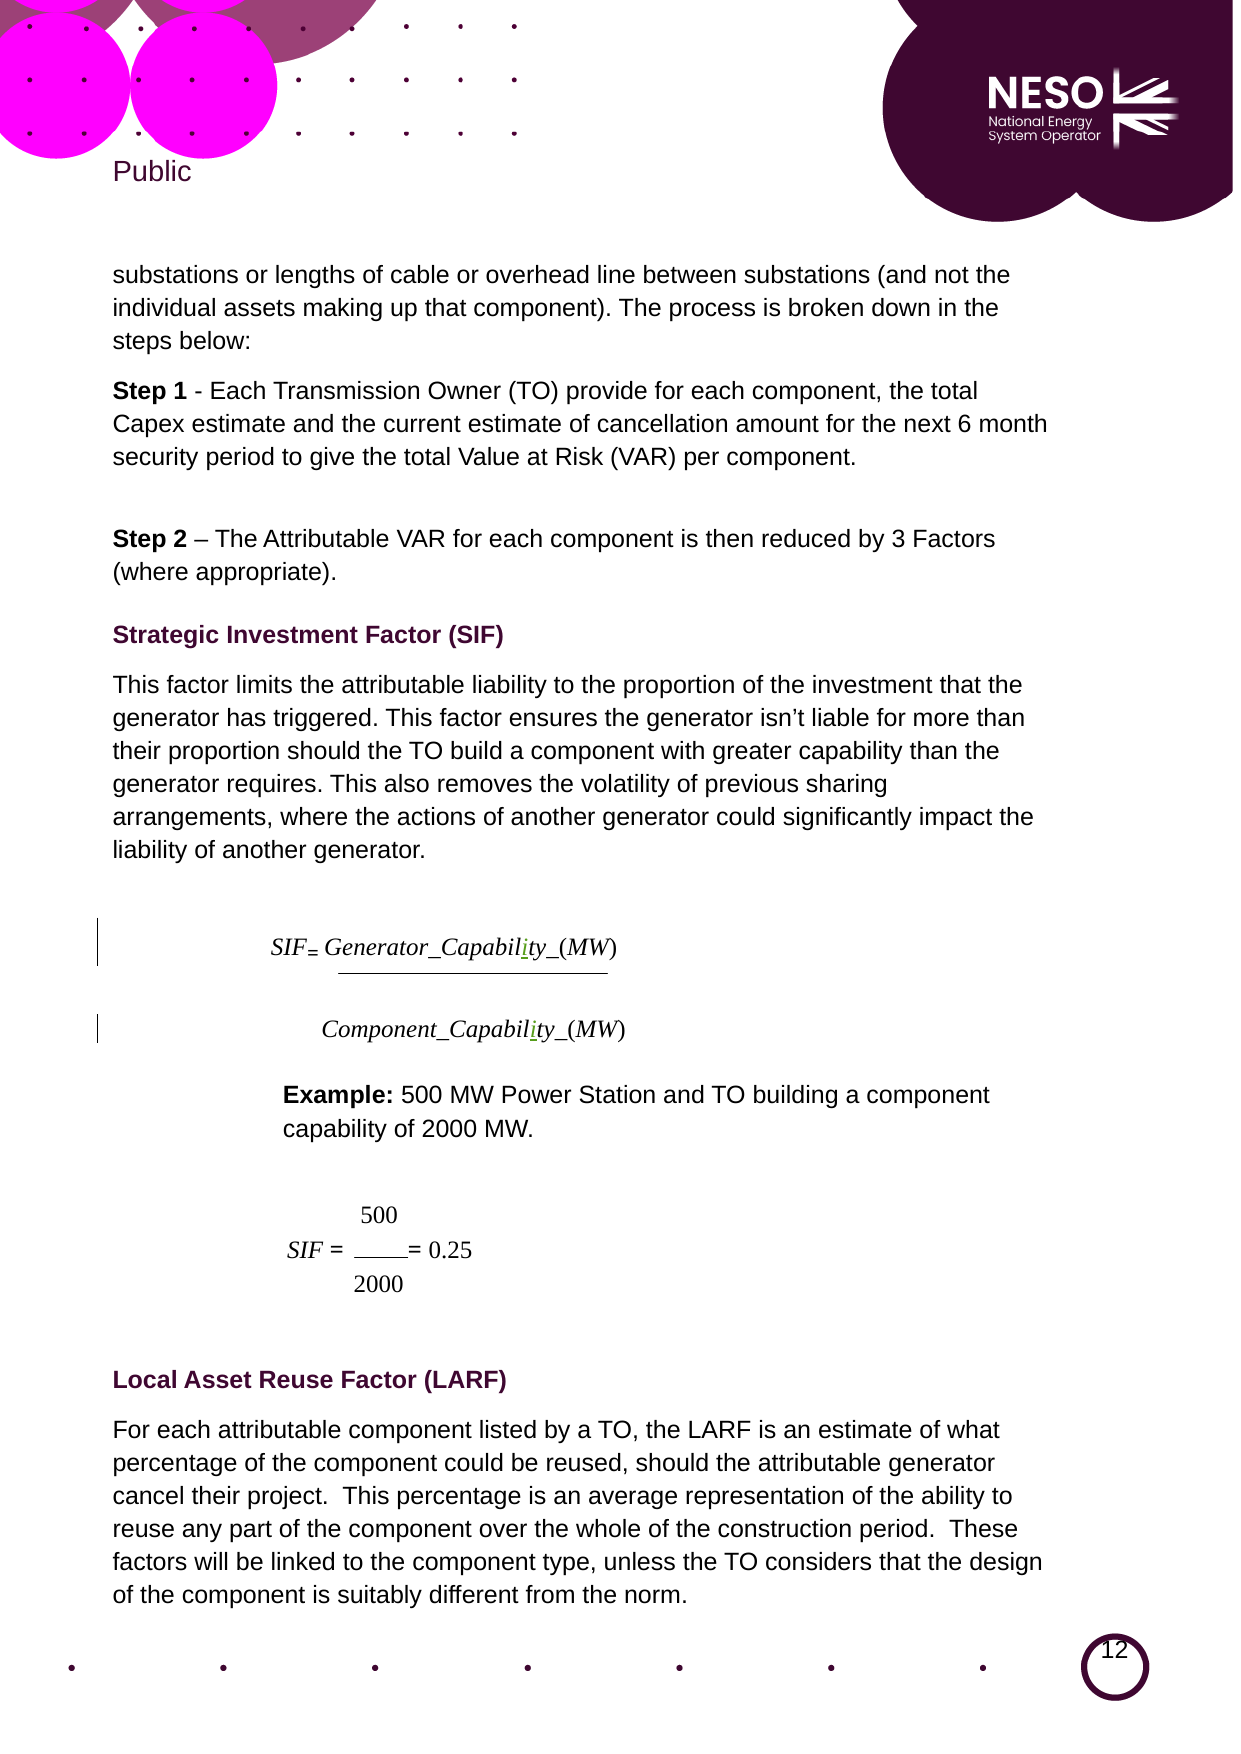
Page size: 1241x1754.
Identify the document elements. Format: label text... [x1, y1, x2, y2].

text Example: 500 MW Power Station and TO building a component capability of 2000 MW. [283, 1081, 1052, 1142]
text SIF = = 0.25 [112, 1232, 1128, 1266]
text This factor limits the attributable liability to the proportion of the investment that the generator has triggered. This factor ensures the generator isn’t liable for more than their proportion should the TO build a component with greater capability than the generator requires. This also removes the volatility of previous sharing arrangements, where the actions of another generator could significantly impact the liability of another generator. [112, 670, 1052, 864]
text Component_Capabilty_(MW) [112, 1014, 1128, 1043]
text Step 2 – The Attributable VAR for each component is then reduced by 3 Factors (where appropriate). [112, 524, 1052, 586]
text 500 [360, 1200, 1128, 1229]
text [112, 260, 1052, 355]
text SIF= Generator_Capabilty_(MW) [112, 918, 1128, 966]
text For each attributable component listed by a TO, the LARF is an estimate of what percentage of the component could be reused, should the attributable generator cancel their project. This percentage is an average representation of the ability to reuse any part of the component over the whole of the construction period. These factors will be linked to the component type, unless the TO considers that the design of the component is suitably different from the norm. [112, 1415, 1052, 1609]
subtitle Strategic Investment Factor (SIF) [112, 620, 1128, 649]
text 2000 [112, 1269, 1128, 1298]
picture [0, 0, 1233, 1727]
text Step 1 - Each Transmission Owner (TO) provide for each component, the total Capex estimate and the current estimate of cancellation amount for the next 6 month security period to give the total Value at Risk (VAR) per component. [112, 376, 1052, 470]
subtitle Local Asset Reuse Factor (LARF) [112, 1365, 1128, 1394]
